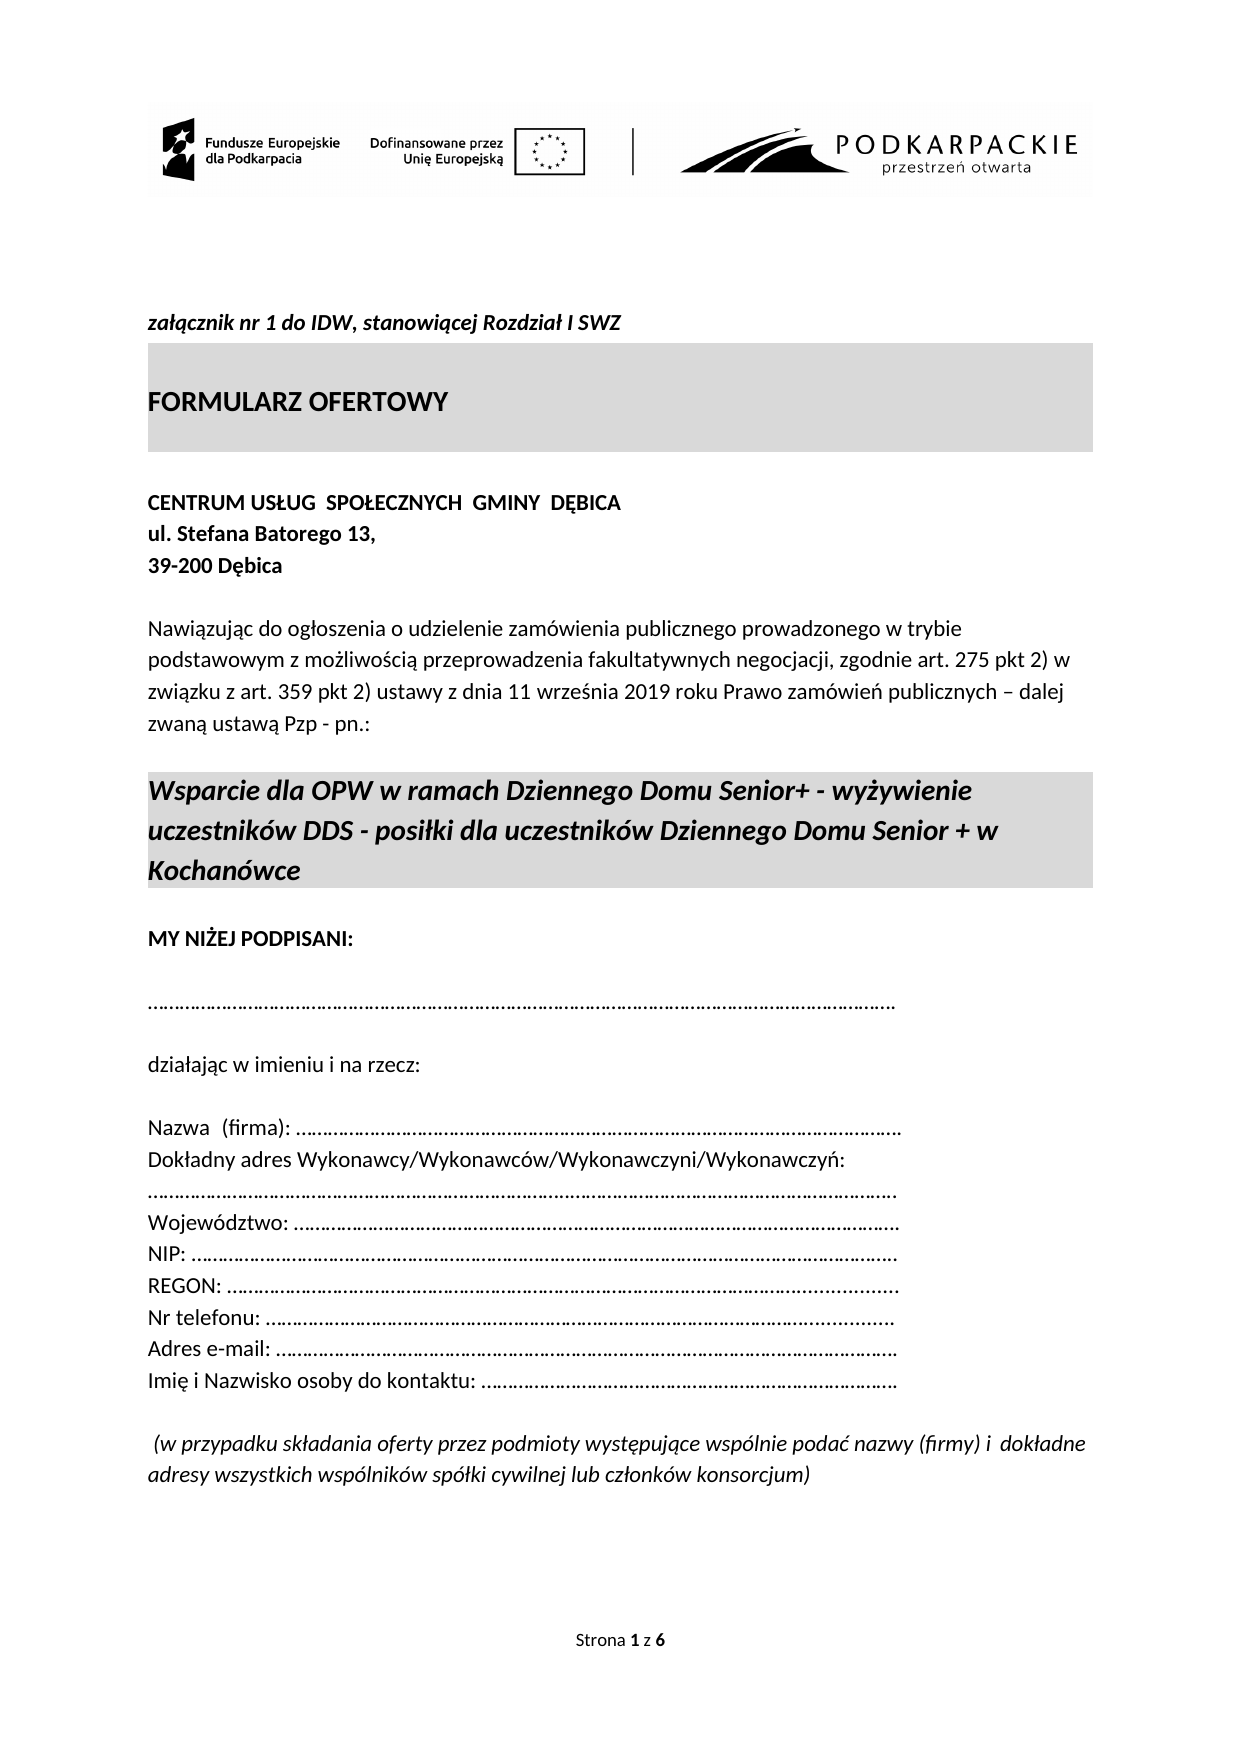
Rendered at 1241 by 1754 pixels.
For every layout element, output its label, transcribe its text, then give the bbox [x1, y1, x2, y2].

text Województwo: ……………………………………………………………………………………………………. [148, 1208, 1093, 1236]
text CENTRUM USŁUG SPOŁECZNYCH GMINY DĘBICA [148, 488, 1093, 516]
text REGON: ……………………………………………………………………………………………….................. [148, 1271, 1093, 1299]
text (w przypadku składania oferty przez podmioty występujące wspólnie podać nazwy (firmy) i dokładne adresy wszystkich wspólników spółki cywilnej lub członków konsorcjum) [148, 1429, 1093, 1488]
text Wsparcie dla OPW w ramach Dziennego Domu Senior+ - wyżywienie uczestników DDS - posiłki dla uczestników Dziennego Domu Senior + w Kochanówce [148, 772, 1093, 888]
text FORMULARZ OFERTOWY [148, 383, 1093, 419]
text Nr telefonu: …………………………………………………………………………………………................ [148, 1303, 1093, 1331]
text załącznik nr 1 do IDW, stanowiącej Rozdział I SWZ [148, 308, 1093, 336]
text Nawiązując do ogłoszenia o udzielenie zamówienia publicznego prowadzonego w trybie podstawowym z możliwością przeprowadzenia fakultatywnych negocjacji, zgodnie art. 275 pkt 2) w związku z art. 359 pkt 2) ustawy z dnia 11 września 2019 roku Prawo zamówień publicznych – dalej zwaną ustawą Pzp - pn.: [148, 614, 1093, 737]
text ul. Stefana Batorego 13, [148, 519, 1093, 547]
text Nazwa (firma): ……………………………………………………………………………………………………. [148, 1113, 1093, 1141]
text Adres e-mail: ………………………………………………………………………………………………………. [148, 1334, 1093, 1362]
text 39-200 Dębica [148, 551, 1093, 579]
text MY NIŻEJ PODPISANI: [148, 924, 1093, 952]
text Imię i Nazwisko osoby do kontaktu: ……………………………………………………………………. [148, 1366, 1093, 1394]
text NIP: …………………………………………………………………………………………………………………….. [148, 1239, 1093, 1268]
text działając w imieniu i na rzecz: [148, 1050, 1093, 1078]
text ……………………………………………………………………..…………………………………………………….. [148, 1176, 1093, 1204]
picture [147, 102, 1093, 197]
text ……………………………………………………………………………………………………………………………. [148, 987, 1093, 1015]
text Dokładny adres Wykonawcy/Wykonawców/Wykonawczyni/Wykonawczyń: [148, 1145, 1093, 1173]
